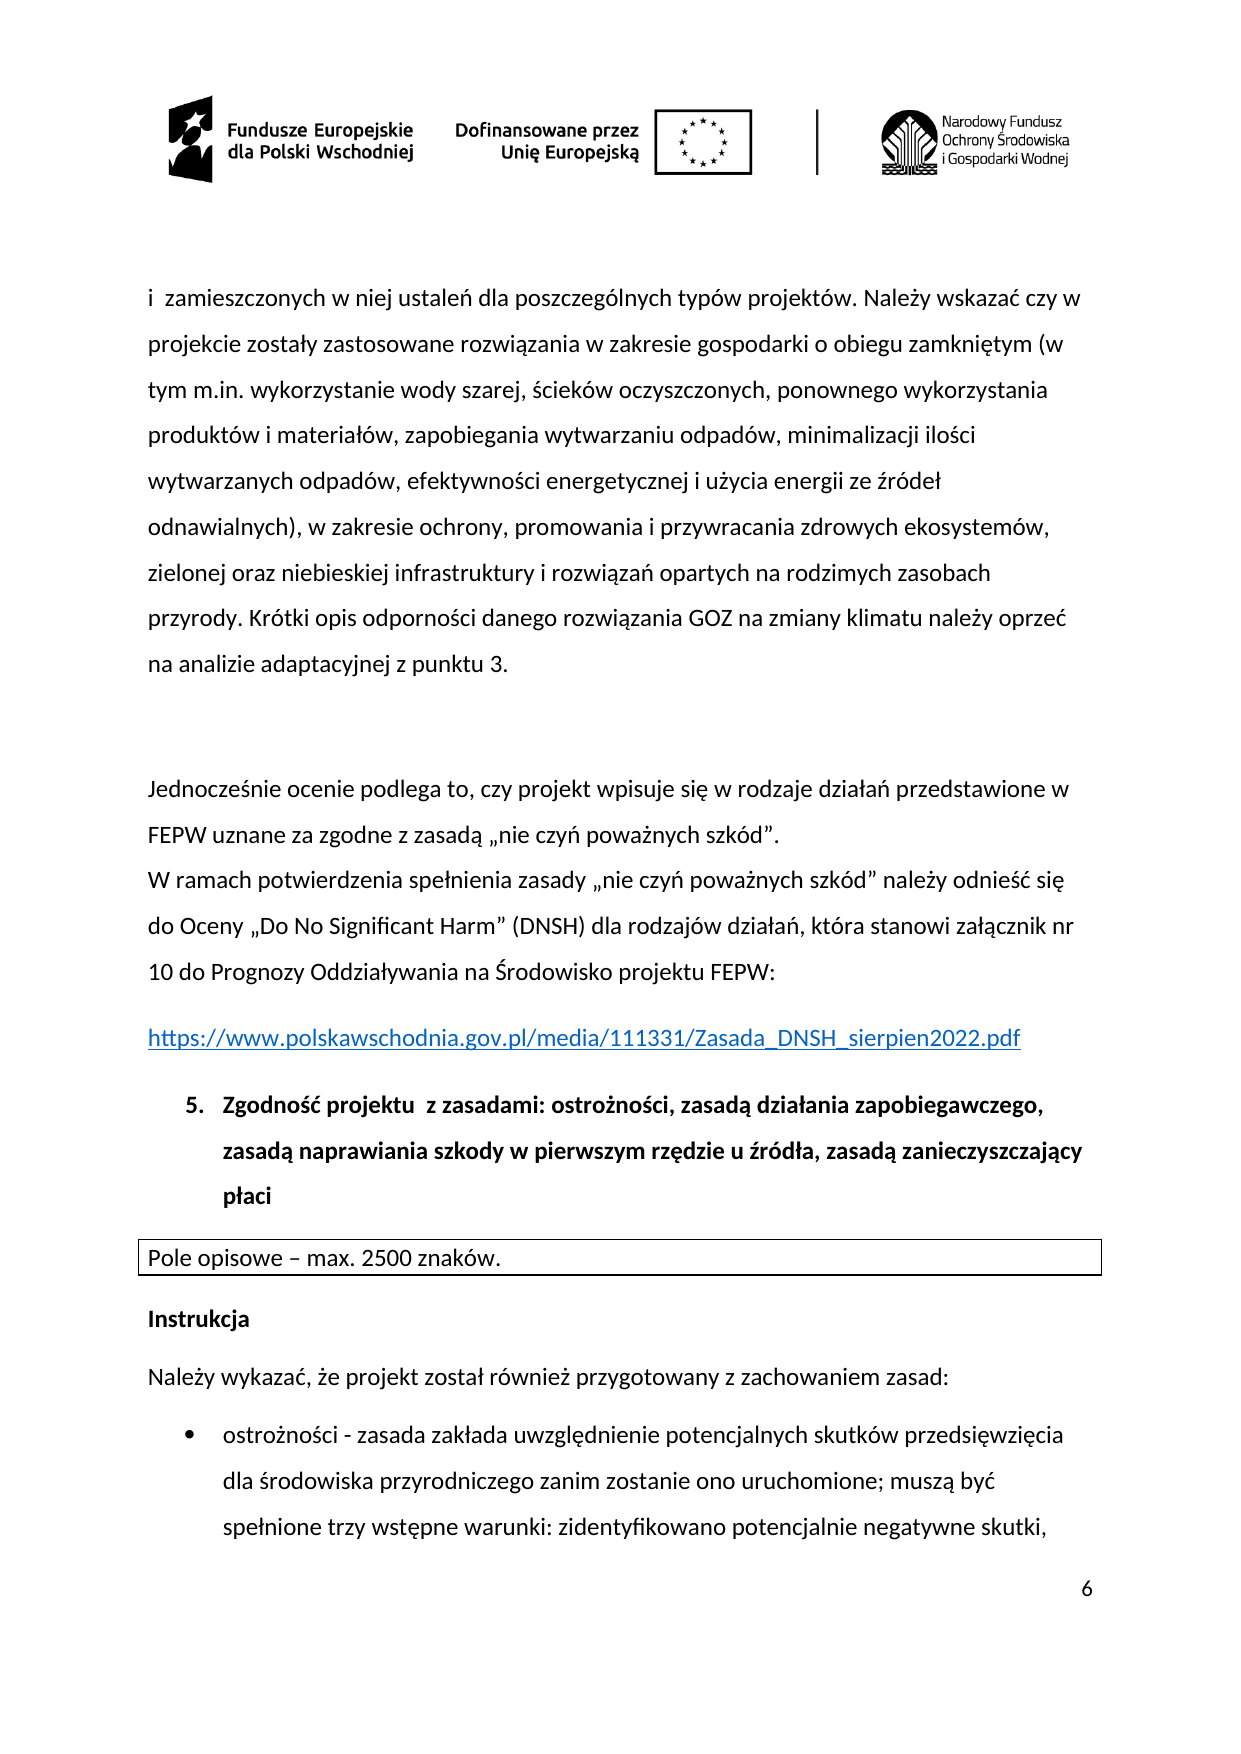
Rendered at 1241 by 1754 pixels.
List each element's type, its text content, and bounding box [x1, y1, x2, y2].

list Zgodność projektu z zasadami: ostrożności, zasadą działania zapobiegawczego, zasadą naprawiania szkody w pierwszym rzędzie u źródła, zasadą zanieczyszczający płaci [185, 1089, 1093, 1211]
text W ramach potwierdzenia spełnienia zasady „nie czyń poważnych szkód” należy odnieść się do Oceny „Do No Significant Harm” (DNSH) dla rodzajów działań, która stanowi załącznik nr 10 do Prognozy Oddziaływania na Środowisko projektu FEPW: [148, 864, 1093, 986]
picture [147, 73, 1093, 205]
text https://www.polskawschodnia.gov.pl/media/111331/Zasada_DNSH_sierpien2022.pdf [148, 1022, 1093, 1053]
text Jednocześnie ocenie podlega to, czy projekt wpisuje się w rodzaje działań przedstawione w FEPW uznane za zgodne z zasadą „nie czyń poważnych szkód”. [148, 773, 1093, 849]
text Pole opisowe – max. 2500 znaków. [139, 1240, 1101, 1274]
text Instrukcja [148, 1303, 1093, 1334]
text Należy wykazać, że projekt został również przygotowany z zachowaniem zasad: [148, 1361, 1093, 1392]
